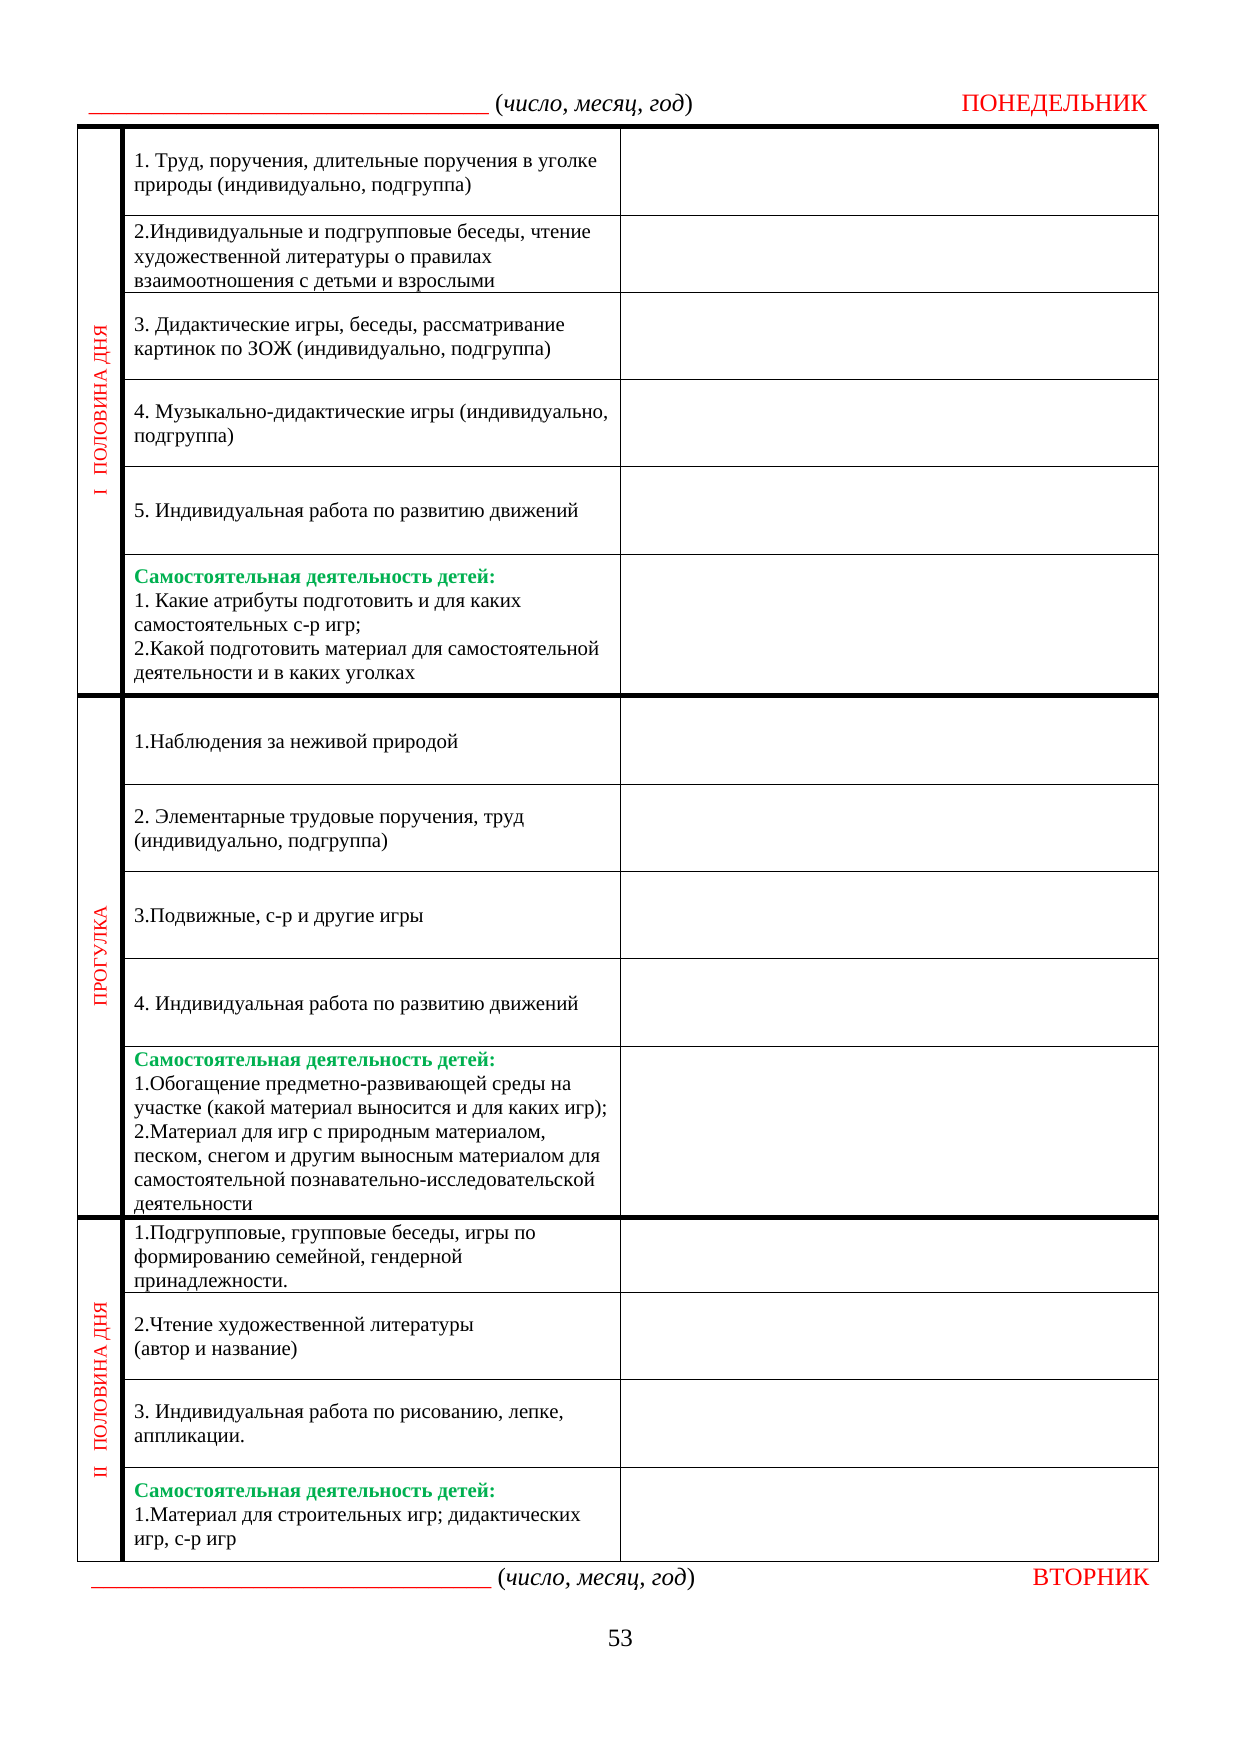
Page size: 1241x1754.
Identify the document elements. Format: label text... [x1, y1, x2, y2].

table_cell [621, 467, 1158, 553]
table_cell [621, 959, 1158, 1046]
table_cell 1.Подгрупповые, групповые беседы, игры по формированию семейной, гендерной принадлежности. [125, 1220, 620, 1292]
table_cell [621, 555, 1158, 693]
text ________________________________ (число, месяц, год) ВТОРНИК [89, 1562, 1152, 1591]
table_cell 1.Наблюдения за неживой природой [125, 698, 620, 784]
table_cell Самостоятельная деятельность детей: 1.Материал для строительных игр; дидактических игр, с-р игр [125, 1468, 620, 1561]
table_cell [621, 1468, 1158, 1561]
table_header [621, 129, 1158, 215]
table_cell Самостоятельная деятельность детей: 1. Какие атрибуты подготовить и для каких самостоятельных с-р игр; 2.Какой подготовить материал для самостоятельной деятельности и в каких уголках [125, 555, 620, 693]
text ________________________________ (число, месяц, год) ПОНЕДЕЛЬНИК [89, 88, 1152, 117]
table_cell [621, 380, 1158, 466]
table_cell 3.Подвижные, с-р и другие игры [125, 872, 620, 958]
table_cell [621, 293, 1158, 379]
table_cell 3. Дидактические игры, беседы, рассматривание картинок по ЗОЖ (индивидуально, подгруппа) [125, 293, 620, 379]
table_cell 2.Чтение художественной литературы (автор и название) [125, 1293, 620, 1379]
table_cell [621, 785, 1158, 871]
table_header I ПОЛОВИНА ДНЯ [78, 129, 120, 693]
table_cell 3. Индивидуальная работа по рисованию, лепке, аппликации. [125, 1380, 620, 1467]
table_cell 4. Музыкально-дидактические игры (индивидуально, подгруппа) [125, 380, 620, 466]
table_cell 2.Индивидуальные и подгрупповые беседы, чтение художественной литературы о правилах взаимоотношения с детьми и взрослыми [125, 216, 620, 292]
table_cell [621, 1293, 1158, 1379]
table_cell [621, 1220, 1158, 1292]
table_cell II ПОЛОВИНА ДНЯ [78, 1220, 120, 1561]
table_cell Самостоятельная деятельность детей: 1.Обогащение предметно-развивающей среды на участке (какой материал выносится и для каких игр); 2.Материал для игр с природным материалом, песком, снегом и другим выносным материалом для самостоятельной познавательно-исследовательской деятельности [125, 1047, 620, 1215]
table_cell [621, 216, 1158, 292]
table_cell 4. Индивидуальная работа по развитию движений [125, 959, 620, 1046]
table_cell [621, 698, 1158, 784]
table_cell 5. Индивидуальная работа по развитию движений [125, 467, 620, 553]
table_cell 2. Элементарные трудовые поручения, труд (индивидуально, подгруппа) [125, 785, 620, 871]
table_cell [621, 1380, 1158, 1467]
table_cell ПРОГУЛКА [78, 698, 120, 1215]
table_cell [621, 1047, 1158, 1215]
table_cell [621, 872, 1158, 958]
table_header 1. Труд, поручения, длительные поручения в уголке природы (индивидуально, подгруппа) [125, 129, 620, 215]
